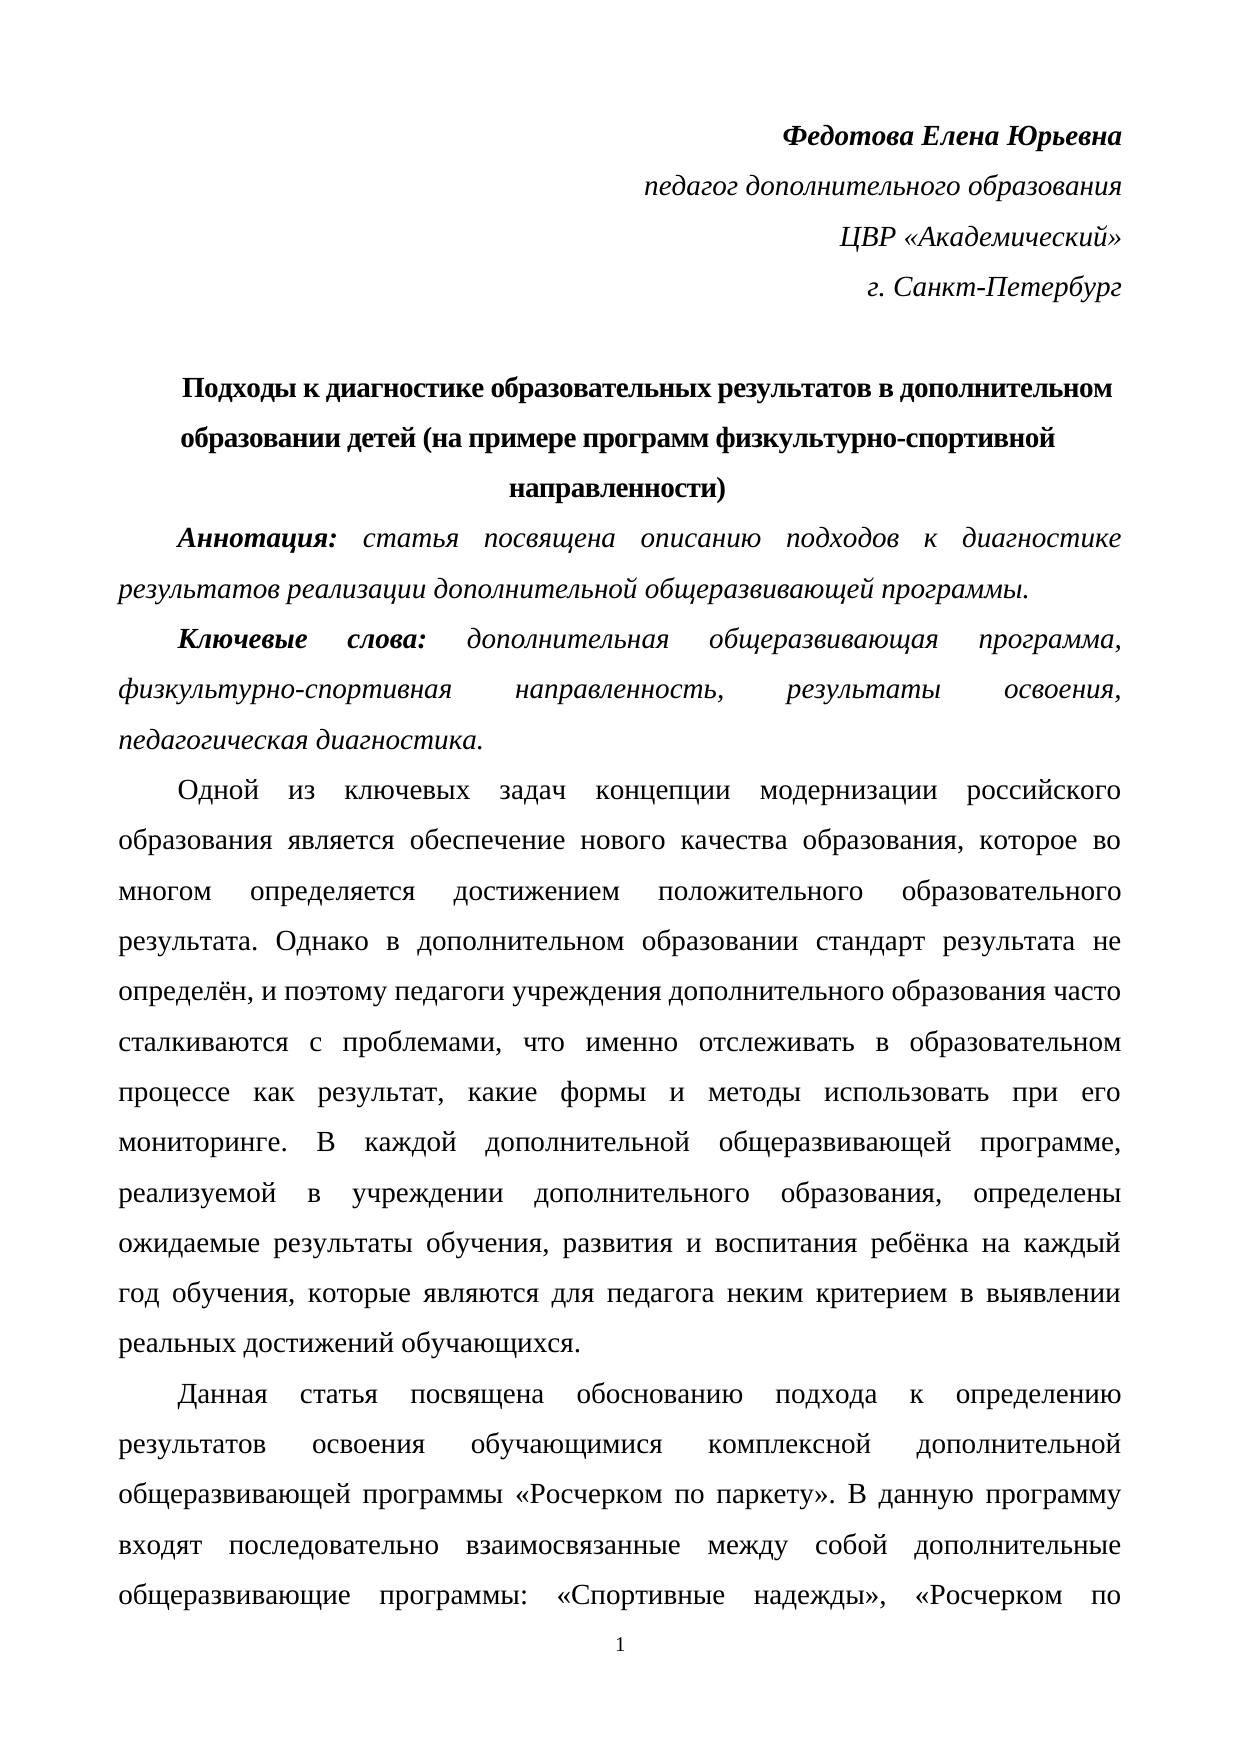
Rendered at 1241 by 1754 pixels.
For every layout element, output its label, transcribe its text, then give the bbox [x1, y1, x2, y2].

text ЦВР «Академический» г. Санкт-Петербург [118, 219, 1122, 303]
text Одной из ключевых задач концепции модернизации российского образования является обеспечение нового качества образования, которое во многом определяется достижением положительного образовательного результата. Однако в дополнительном образовании стандарт результата не определён, и поэтому педагоги учреждения дополнительного образования часто сталкиваются с проблемами, что именно отслеживать в образовательном процессе как результат, какие формы и методы использовать при его мониторинге. В каждой дополнительной общеразвивающей программе, реализуемой в учреждении дополнительного образования, определены ожидаемые результаты обучения, развития и воспитания ребёнка на каждый год обучения, которые являются для педагога неким критерием в выявлении реальных достижений обучающихся. [118, 772, 1122, 1359]
text Аннотация: статья посвящена описанию подходов к диагностике результатов реализации дополнительной общеразвивающей программы. [118, 521, 1122, 604]
text Федотова Елена Юрьевна педагог дополнительного образования [118, 118, 1122, 202]
text Ключевые слова: дополнительная общеразвивающая программа, физкультурно-спортивная направленность, результаты освоения, педагогическая диагностика. [118, 621, 1122, 755]
text Подходы к диагностике образовательных результатов в дополнительном образовании детей (на примере программ физкультурно-спортивной направленности) [118, 370, 1117, 504]
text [118, 1376, 1122, 1611]
